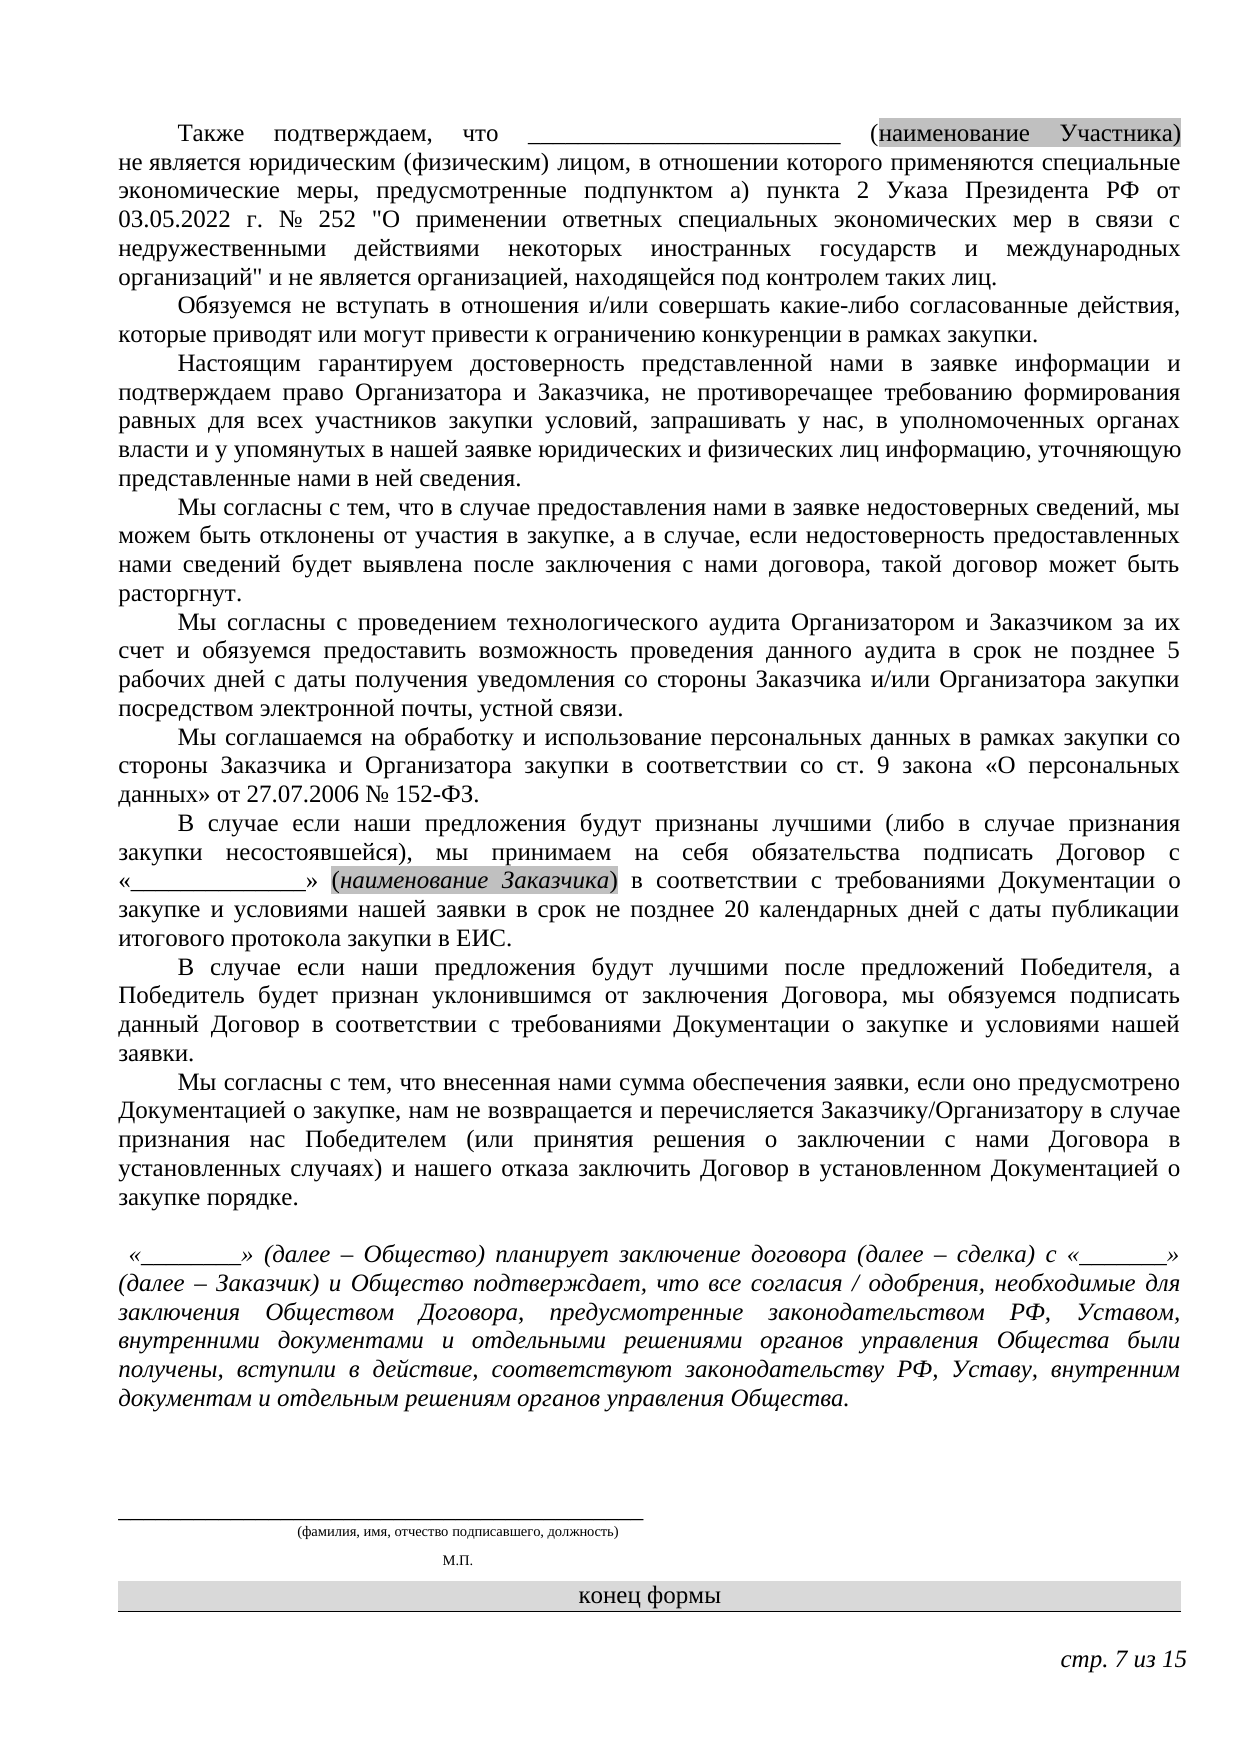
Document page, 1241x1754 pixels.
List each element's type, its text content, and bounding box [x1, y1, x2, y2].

text __________________________________________ [118, 1494, 1181, 1523]
text конец формы [118, 1581, 1181, 1611]
text «________» (далее – Общество) планирует заключение договора (далее – сделка) с «_______» (далее – Заказчик) и Общество подтверждает, что все согласия / одобрения, необходимые для заключения Обществом Договора, предусмотренные законодательством РФ, Уставом, внутренними документами и отдельными решениями органов управления Общества были получены, вступили в действие, соответствуют законодательству РФ, Уставу, внутренним документам и отдельным решениям органов управления Общества. [118, 1239, 1181, 1412]
text (фамилия, имя, отчество подписавшего, должность) [118, 1523, 797, 1552]
text Мы согласны с проведением технологического аудита Организатором и Заказчиком за их счет и обязуемся предоставить возможность проведения данного аудита в срок не позднее 5 рабочих дней с даты получения уведомления со стороны Заказчика и/или Организатора закупки посредством электронной почты, устной связи. [118, 607, 1181, 722]
text Мы согласны с тем, что в случае предоставления нами в заявке недостоверных сведений, мы можем быть отклонены от участия в закупке, а в случае, если недостоверность предоставленных нами сведений будет выявлена после заключения с нами договора, такой договор может быть расторгнут. [118, 492, 1181, 607]
text Мы согласны с тем, что внесенная нами сумма обеспечения заявки, если оно предусмотрено Документацией о закупке, нам не возвращается и перечисляется Заказчику/Организатору в случае признания нас Победителем (или принятия решения о заключении с нами Договора в установленных случаях) и нашего отказа заключить Договор в установленном Документацией о закупке порядке. [118, 1067, 1181, 1211]
text М.П. [118, 1552, 797, 1581]
text Настоящим гарантируем достоверность представленной нами в заявке информации и подтверждаем право Организатора и Заказчика, не противоречащее требованию формирования равных для всех участников закупки условий, запрашивать у нас, в уполномоченных органах власти и у упомянутых в нашей заявке юридических и физических лиц информацию, уточняющую представленные нами в ней сведения. [118, 348, 1181, 492]
text В случае если наши предложения будут признаны лучшими (либо в случае признания закупки несостоявшейся), мы принимаем на себя обязательства подписать Договор с «______________» (наименование Заказчика) в соответствии с требованиями Документации о закупке и условиями нашей заявки в срок не позднее 20 календарных дней с даты публикации итогового протокола закупки в ЕИС. [118, 808, 1181, 952]
text Обязуемся не вступать в отношения и/или совершать какие-либо согласованные действия, которые приводят или могут привести к ограничению конкуренции в рамках закупки. [118, 291, 1181, 348]
text Мы соглашаемся на обработку и использование персональных данных в рамках закупки со стороны Заказчика и Организатора закупки в соответствии со ст. 9 закона «О персональных данных» от 27.07.2006 № 152-ФЗ. [118, 722, 1181, 808]
text Также подтверждаем, что _________________________ (наименование Участника) не является юридическим (физическим) лицом, в отношении которого применяются специальные экономические меры, предусмотренные подпунктом а) пункта 2 Указа Президента РФ от 03.05.2022 г. № 252 "О применении ответных специальных экономических мер в связи с недружественными действиями некоторых иностранных государств и международных организаций" и не является организацией, находящейся под контролем таких лиц. [118, 118, 1181, 291]
text В случае если наши предложения будут лучшими после предложений Победителя, а Победитель будет признан уклонившимся от заключения Договора, мы обязуемся подписать данный Договор в соответствии с требованиями Документации о закупке и условиями нашей заявки. [118, 952, 1181, 1067]
